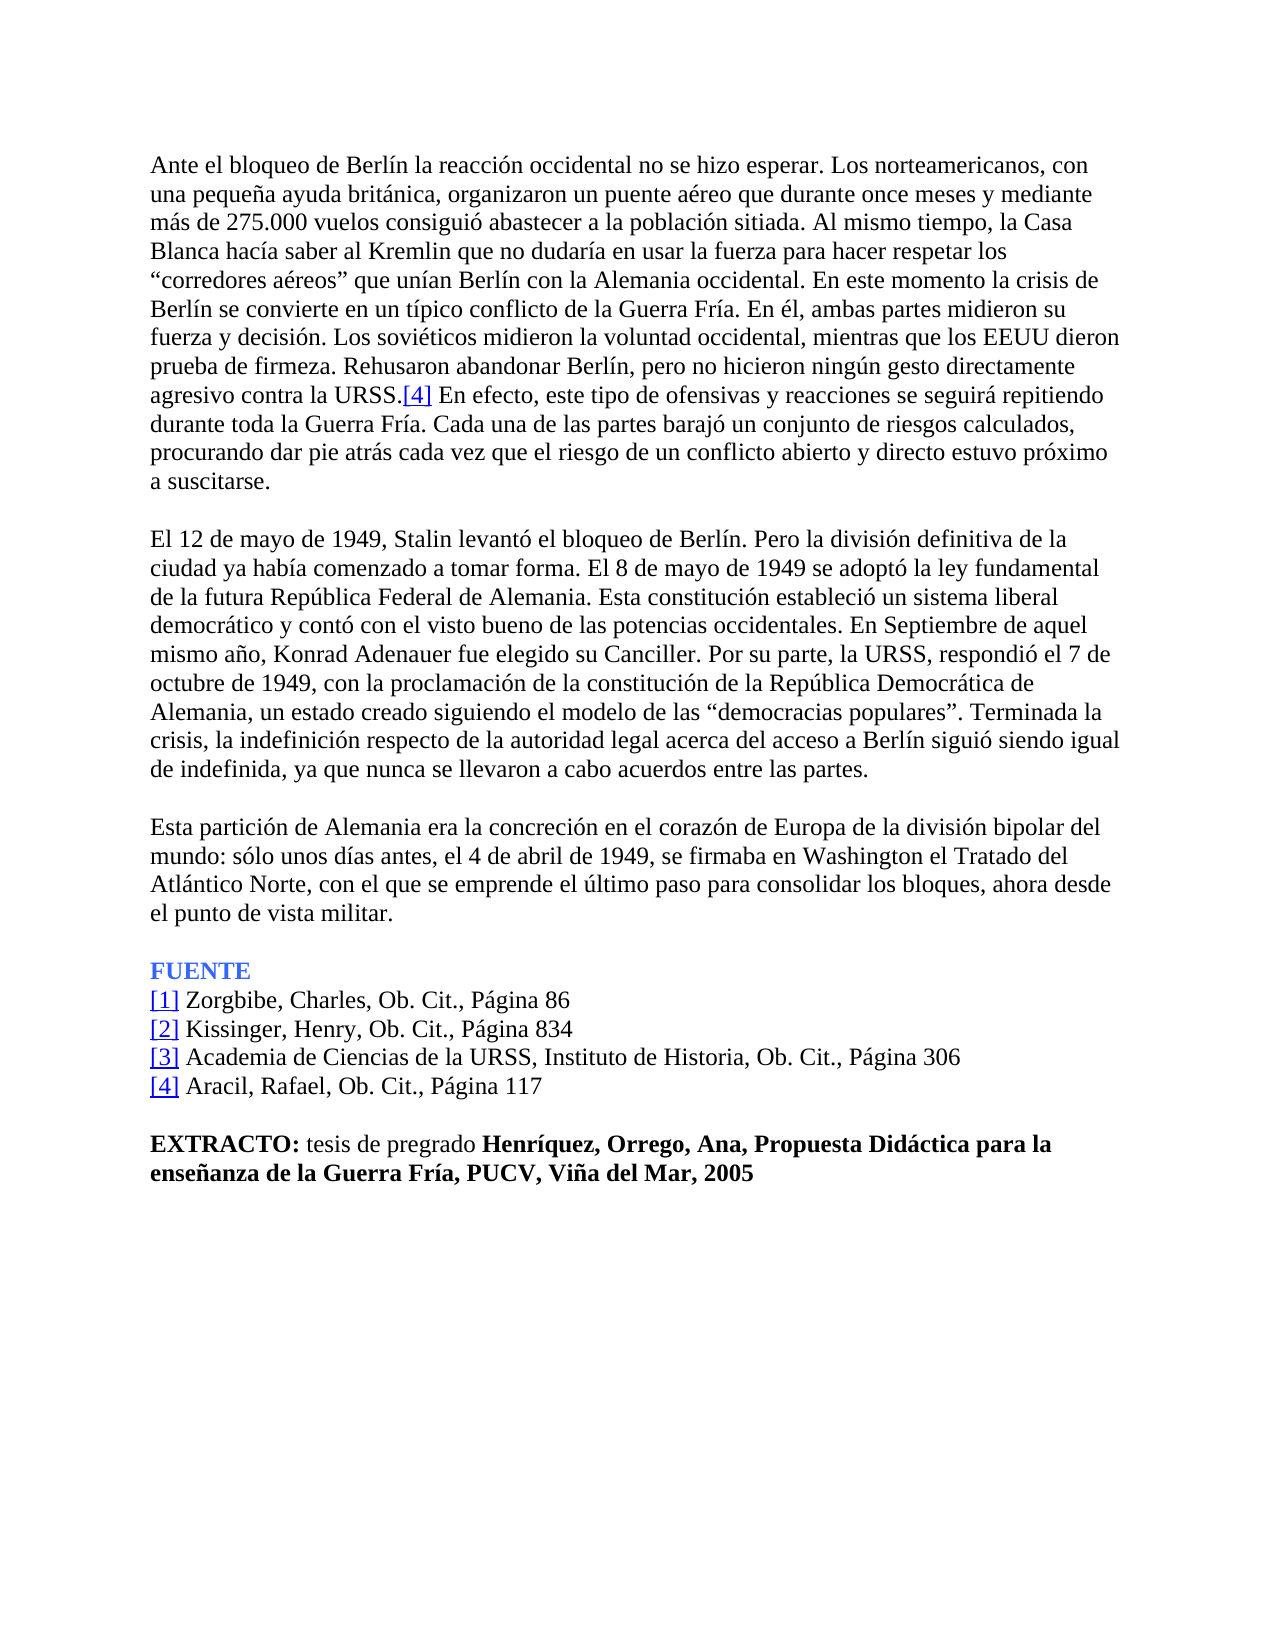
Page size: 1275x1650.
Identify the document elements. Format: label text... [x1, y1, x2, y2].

text Esta partición de Alemania era la concreción en el corazón de Europa de la división bipolar del mundo: sólo unos días antes, el 4 de abril de 1949, se firmaba en Washington el Tratado del Atlántico Norte, con el que se emprende el último paso para consolidar los bloques, ahora desde el punto de vista militar. [150, 812, 1125, 927]
text EXTRACTO: tesis de pregrado Henríquez, Orrego, Ana, Propuesta Didáctica para la enseñanza de la Guerra Fría, PUCV, Viña del Mar, 2005 [150, 1129, 1125, 1187]
text El 12 de mayo de 1949, Stalin levantó el bloqueo de Berlín. Pero la división definitiva de la ciudad ya había comenzado a tomar forma. El 8 de mayo de 1949 se adoptó la ley fundamental de la futura República Federal de Alemania. Esta constitución estableció un sistema liberal democrático y contó con el visto bueno de las potencias occidentales. En Septiembre de aquel mismo año, Konrad Adenauer fue elegido su Canciller. Por su parte, la URSS, respondió el 7 de octubre de 1949, con la proclamación de la constitución de la República Democrática de Alemania, un estado creado siguiendo el modelo de las “democracias populares”. Terminada la crisis, la indefinición respecto de la autoridad legal acerca del acceso a Berlín siguió siendo igual de indefinida, ya que nunca se llevaron a cabo acuerdos entre las partes. [150, 524, 1125, 783]
text FUENTE [1] Zorgbibe, Charles, Ob. Cit., Página 86 [2] Kissinger, Henry, Ob. Cit., Página 834 [3] Academia de Ciencias de la URSS, Instituto de Historia, Ob. Cit., Página 306 [4] Aracil, Rafael, Ob. Cit., Página 117 [150, 956, 1125, 1100]
text Ante el bloqueo de Berlín la reacción occidental no se hizo esperar. Los norteamericanos, con una pequeña ayuda británica, organizaron un puente aéreo que durante once meses y mediante más de 275.000 vuelos consiguió abastecer a la población sitiada. Al mismo tiempo, la Casa Blanca hacía saber al Kremlin que no dudaría en usar la fuerza para hacer respetar los “corredores aéreos” que unían Berlín con la Alemania occidental. En este momento la crisis de Berlín se convierte en un típico conflicto de la Guerra Fría. En él, ambas partes midieron su fuerza y decisión. Los soviéticos midieron la voluntad occidental, mientras que los EEUU dieron prueba de firmeza. Rehusaron abandonar Berlín, pero no hicieron ningún gesto directamente agresivo contra la URSS.[4] En efecto, este tipo de ofensivas y reacciones se seguirá repitiendo durante toda la Guerra Fría. Cada una de las partes barajó un conjunto de riesgos calculados, procurando dar pie atrás cada vez que el riesgo de un conflicto abierto y directo estuvo próximo a suscitarse. [150, 150, 1125, 495]
